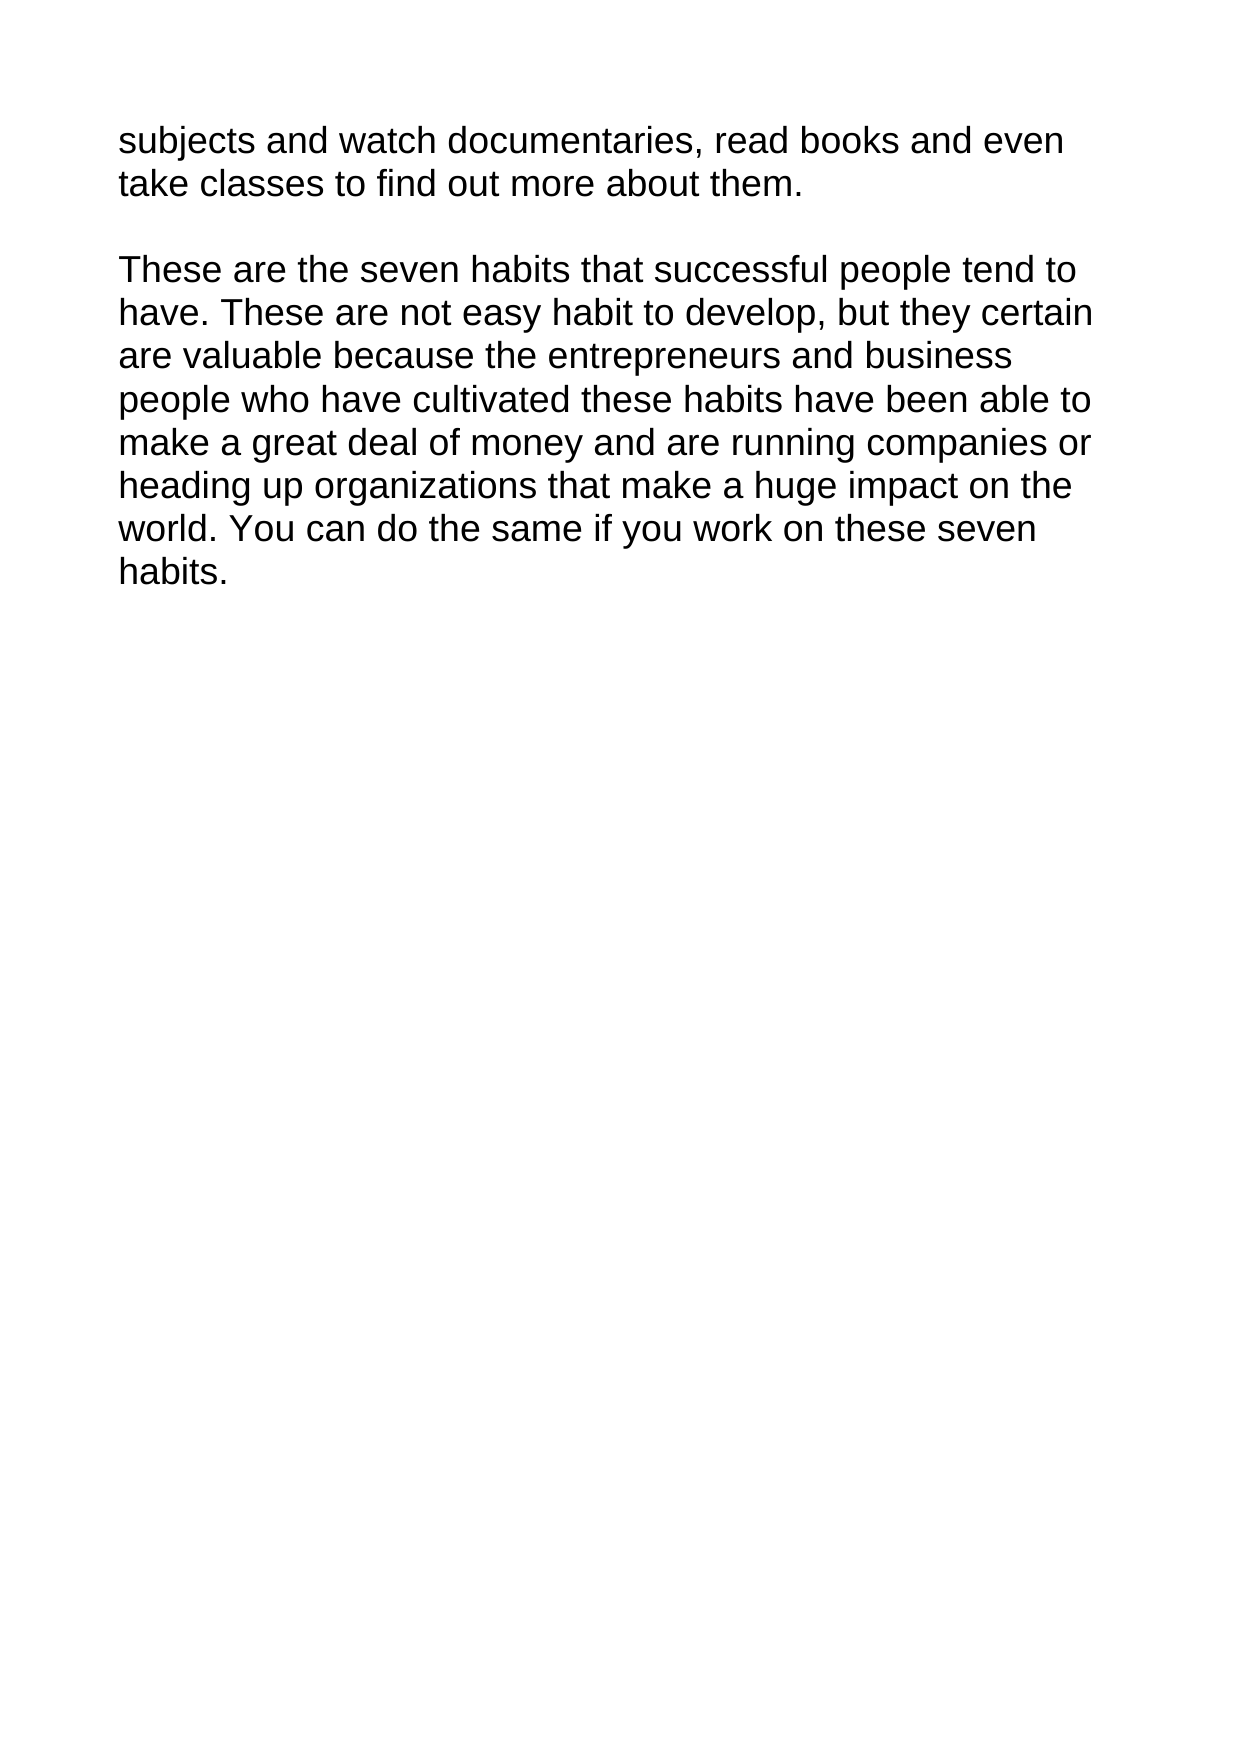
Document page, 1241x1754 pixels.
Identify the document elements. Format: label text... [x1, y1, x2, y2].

text These are the seven habits that successful people tend to have. These are not easy habit to develop, but they certain are valuable because the entrepreneurs and business people who have cultivated these habits have been able to make a great deal of money and are running companies or heading up organizations that make a huge impact on the world. You can do the same if you work on these seven habits. [118, 247, 1122, 592]
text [118, 118, 1122, 204]
